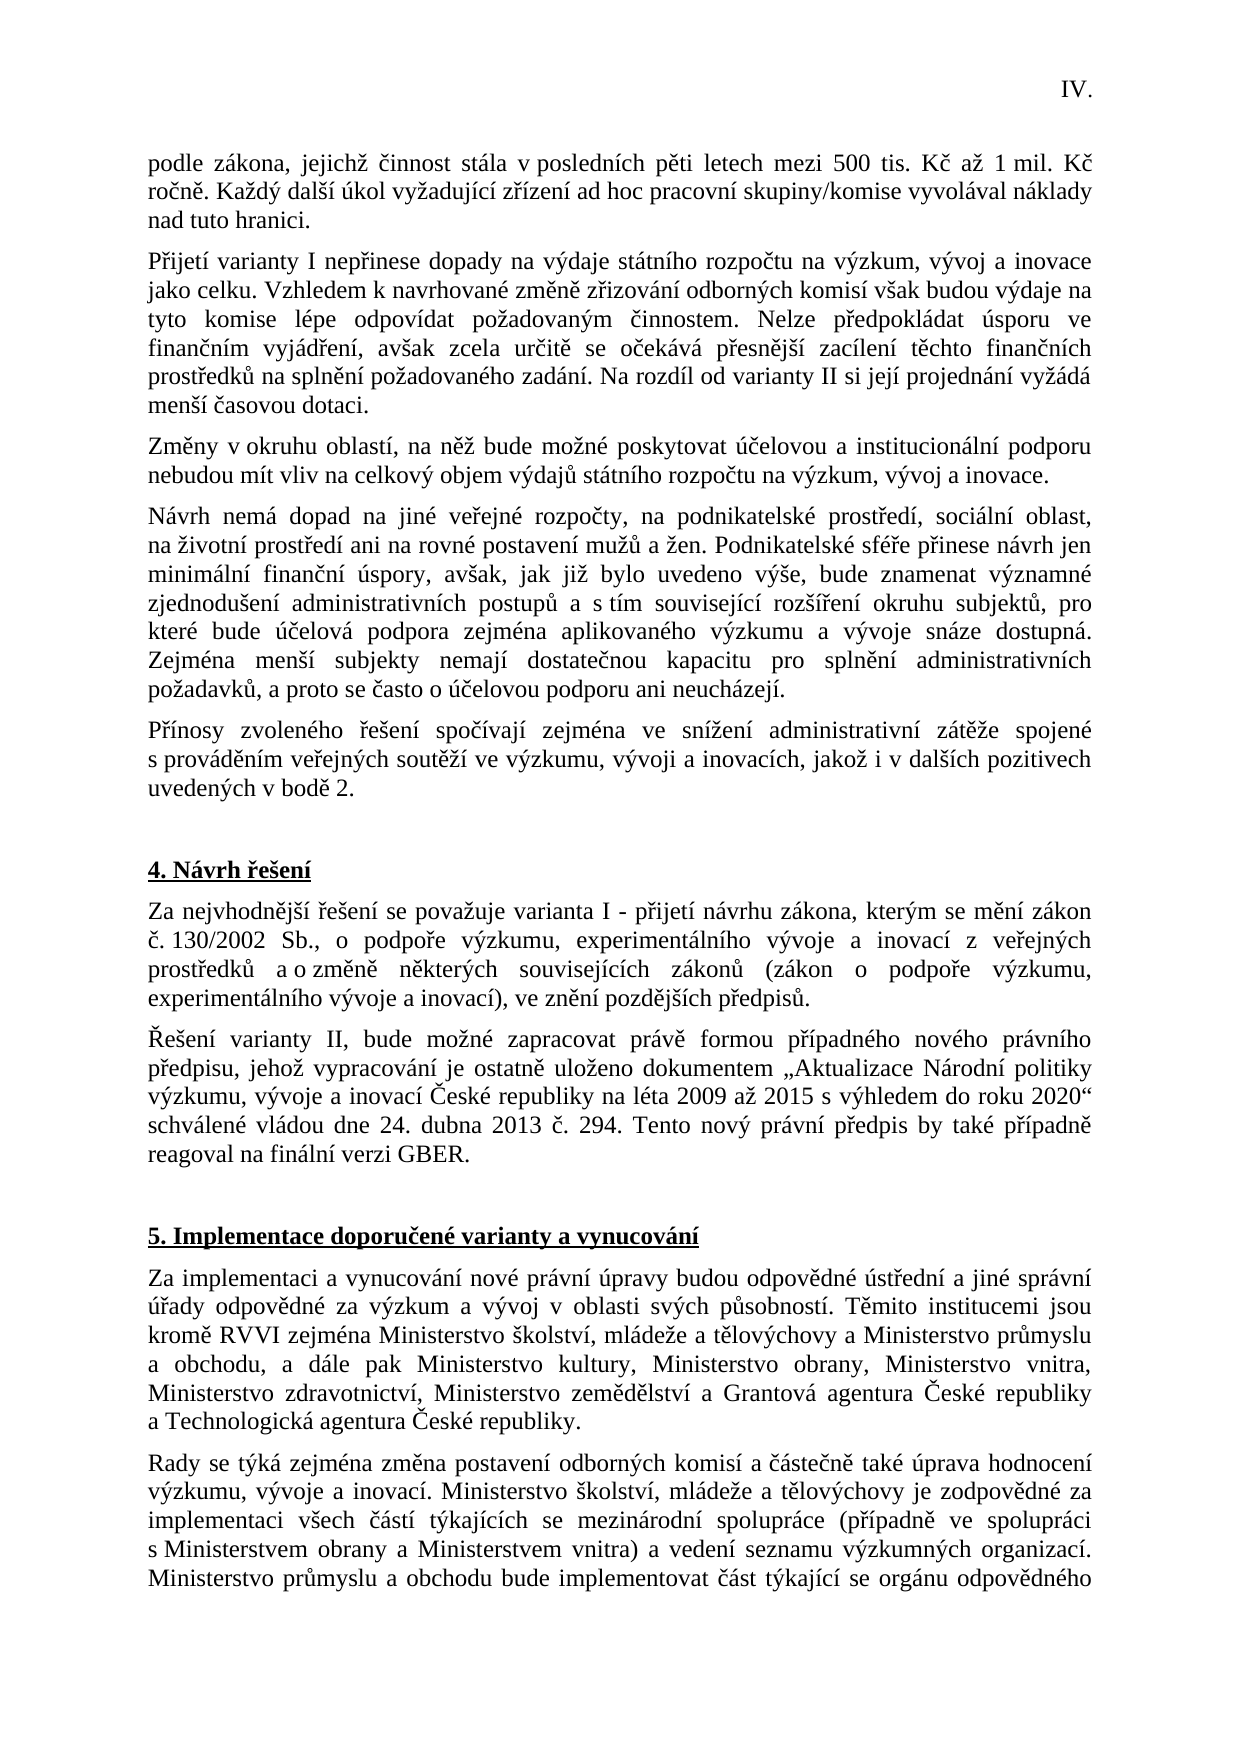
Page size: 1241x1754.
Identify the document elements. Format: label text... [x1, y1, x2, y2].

text Za implementaci a vynucování nové právní úpravy budou odpovědné ústřední a jiné správní úřady odpovědné za výzkum a vývoj v oblasti svých působností. Těmito institucemi jsou kromě RVVI zejména Ministerstvo školství, mládeže a tělovýchovy a Ministerstvo průmyslu a obchodu, a dále pak Ministerstvo kultury, Ministerstvo obrany, Ministerstvo vnitra, Ministerstvo zdravotnictví, Ministerstvo zemědělství a Grantová agentura České republiky a Technologická agentura České republiky. [148, 1263, 1093, 1435]
text Přijetí varianty I nepřinese dopady na výdaje státního rozpočtu na výzkum, vývoj a inovace jako celku. Vzhledem k navrhované změně zřizování odborných komisí však budou výdaje na tyto komise lépe odpovídat požadovaným činnostem. Nelze předpokládat úsporu ve finančním vyjádření, avšak zcela určitě se očekává přesnější zacílení těchto finančních prostředků na splnění požadovaného zadání. Na rozdíl od varianty II si její projednání vyžádá menší časovou dotaci. [148, 246, 1093, 419]
text Změny v okruhu oblastí, na něž bude možné poskytovat účelovou a institucionální podporu nebudou mít vliv na celkový objem výdajů státního rozpočtu na výzkum, vývoj a inovace. [148, 431, 1093, 489]
text 4. Návrh řešení [148, 855, 1093, 884]
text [148, 1448, 1093, 1591]
text Za nejvhodnější řešení se považuje varianta I - přijetí návrhu zákona, kterým se mění zákon č. 130/2002 Sb., o podpoře výzkumu, experimentálního vývoje a inovací z veřejných prostředků a o změně některých souvisejících zákonů (zákon o podpoře výzkumu, experimentálního vývoje a inovací), ve znění pozdějších předpisů. [148, 896, 1093, 1011]
text Návrh nemá dopad na jiné veřejné rozpočty, na podnikatelské prostředí, sociální oblast, na životní prostředí ani na rovné postavení mužů a žen. Podnikatelské sféře přinese návrh jen minimální finanční úspory, avšak, jak již bylo uvedeno výše, bude znamenat významné zjednodušení administrativních postupů a s tím související rozšíření okruhu subjektů, pro které bude účelová podpora zejména aplikovaného výzkumu a vývoje snáze dostupná. Zejména menší subjekty nemají dostatečnou kapacitu pro splnění administrativních požadavků, a proto se často o účelovou podporu ani neucházejí. [148, 501, 1093, 703]
text 5. Implementace doporučené varianty a vynucování [148, 1221, 1093, 1250]
text Přínosy zvoleného řešení spočívají zejména ve snížení administrativní zátěže spojené s prováděním veřejných soutěží ve výzkumu, vývoji a inovacích, jakož i v dalších pozitivech uvedených v bodě 2. [148, 715, 1093, 801]
text Řešení varianty II, bude možné zapracovat právě formou případného nového právního předpisu, jehož vypracování je ostatně uloženo dokumentem „Aktualizace Národní politiky výzkumu, vývoje a inovací České republiky na léta 2009 až 2015 s výhledem do roku 2020“ schválené vládou dne 24. dubna 2013 č. 294. Tento nový právní předpis by také případně reagoval na finální verzi GBER. [148, 1024, 1093, 1168]
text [148, 148, 1093, 234]
